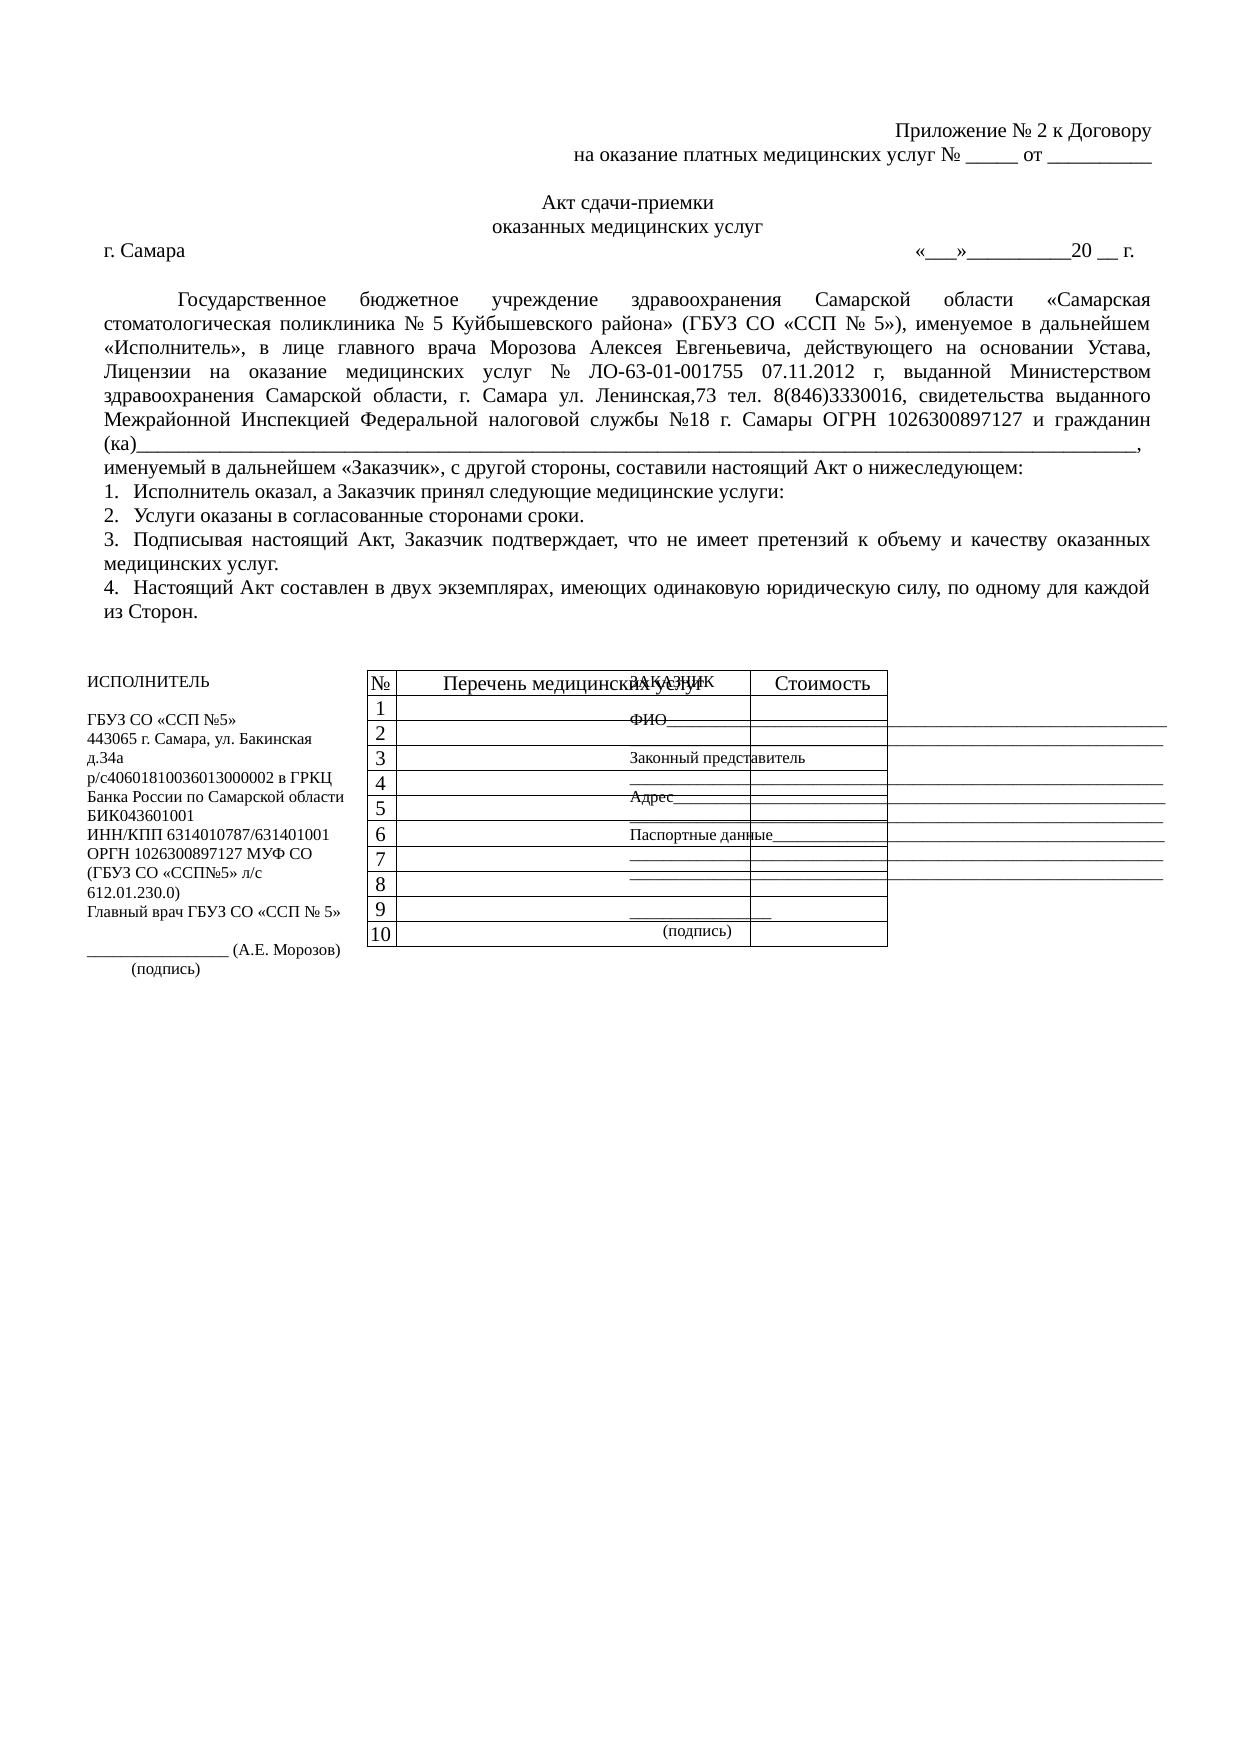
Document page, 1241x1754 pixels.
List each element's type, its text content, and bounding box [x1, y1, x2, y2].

table_cell 8 [368, 872, 396, 896]
text Приложение № 2 к Договору [103, 118, 1152, 142]
text Акт сдачи-приемки [103, 190, 1152, 214]
table_header Стоимость [751, 671, 887, 695]
table_cell [751, 821, 887, 846]
table_cell [751, 872, 887, 896]
table_cell 4 [368, 771, 396, 795]
table_cell [751, 796, 887, 820]
table_cell [397, 847, 750, 871]
list Услуги оказаны в согласованные сторонами сроки. [103, 503, 1152, 527]
table_cell [397, 897, 750, 921]
table_header ИСПОЛНИТЕЛЬ ГБУЗ СО «ССП №5» 443065 г. Самара, ул. Бакинская д.34а р/с40601810036013000002 в ГРКЦ Банка России по Самарской области БИК043601001 ИНН/КПП 6314010787/631401001 ОРГН 1026300897127 МУФ СО (ГБУЗ СО «ССП№5» л/с 612.01.230.0) Главный врач ГБУЗ СО «ССП № 5» _________________ (А.Е. Морозов) (подпись) [76, 672, 618, 997]
text г. Самара «___»__________20 __ г. [103, 238, 1152, 262]
table_cell 3 [368, 746, 396, 770]
table_cell [751, 746, 887, 770]
table_cell [751, 847, 887, 871]
table_cell 10 [368, 922, 396, 946]
table_cell [397, 922, 750, 946]
table_cell [397, 771, 750, 795]
table_cell [397, 796, 750, 820]
text Государственное бюджетное учреждение здравоохранения Самарской области «Самарская стоматологическая поликлиника № 5 Куйбышевского района» (ГБУЗ СО «ССП № 5»), именуемое в дальнейшем «Исполнитель», в лице главного врача Морозова Алексея Евгеньевича, действующего на основании Устава, Лицензии на оказание медицинских услуг № ЛО-63-01-001755 07.11.2012 г, выданной Министерством здравоохранения Самарской области, г. Самара ул. Ленинская,73 тел. 8(846)3330016, свидетельства выданного Межрайонной Инспекцией Федеральной налоговой службы №18 г. Самары ОГРН 1026300897127 и гражданин (ка)________________________________________________________________________________________________, именуемый в дальнейшем «Заказчик», с другой стороны, составили настоящий Акт о нижеследующем: [103, 287, 1152, 479]
list Настоящий Акт составлен в двух экземплярах, имеющих одинаковую юридическую силу, по одному для каждой из Сторон. [103, 575, 1152, 623]
table_cell [751, 897, 887, 921]
table_cell [397, 746, 750, 770]
table_header ЗАКАЗЧИК ФИО____________________________________________________________________________________________________________________________ Законный представитель ________________________________________________________________ Адрес___________________________________________________________________________________________________________________________ Паспортные данные_______________________________________________ ________________________________________________________________ ________________________________________________________________ _________________ (подпись) [618, 672, 1179, 997]
table_cell [751, 922, 887, 946]
table_header Перечень медицинских услуг [397, 671, 750, 695]
text оказанных медицинских услуг [103, 214, 1152, 238]
table_cell 5 [368, 796, 396, 820]
table_cell 9 [368, 897, 396, 921]
table_cell [397, 721, 750, 745]
table_cell [397, 872, 750, 896]
table_cell [397, 821, 750, 846]
list Исполнитель оказал, а Заказчик принял следующие медицинские услуги: [103, 479, 1152, 503]
table_cell 7 [368, 847, 396, 871]
table_cell 1 [368, 696, 396, 720]
table_header № [368, 671, 396, 695]
table_cell 6 [368, 821, 396, 846]
table_cell [751, 721, 887, 745]
table_cell [751, 771, 887, 795]
list Подписывая настоящий Акт, Заказчик подтверждает, что не имеет претензий к объему и качеству оказанных медицинских услуг. [103, 527, 1152, 575]
text на оказание платных медицинских услуг № _____ от __________ [103, 142, 1152, 166]
table_cell [751, 696, 887, 720]
table_cell [397, 696, 750, 720]
table_cell 2 [368, 721, 396, 745]
